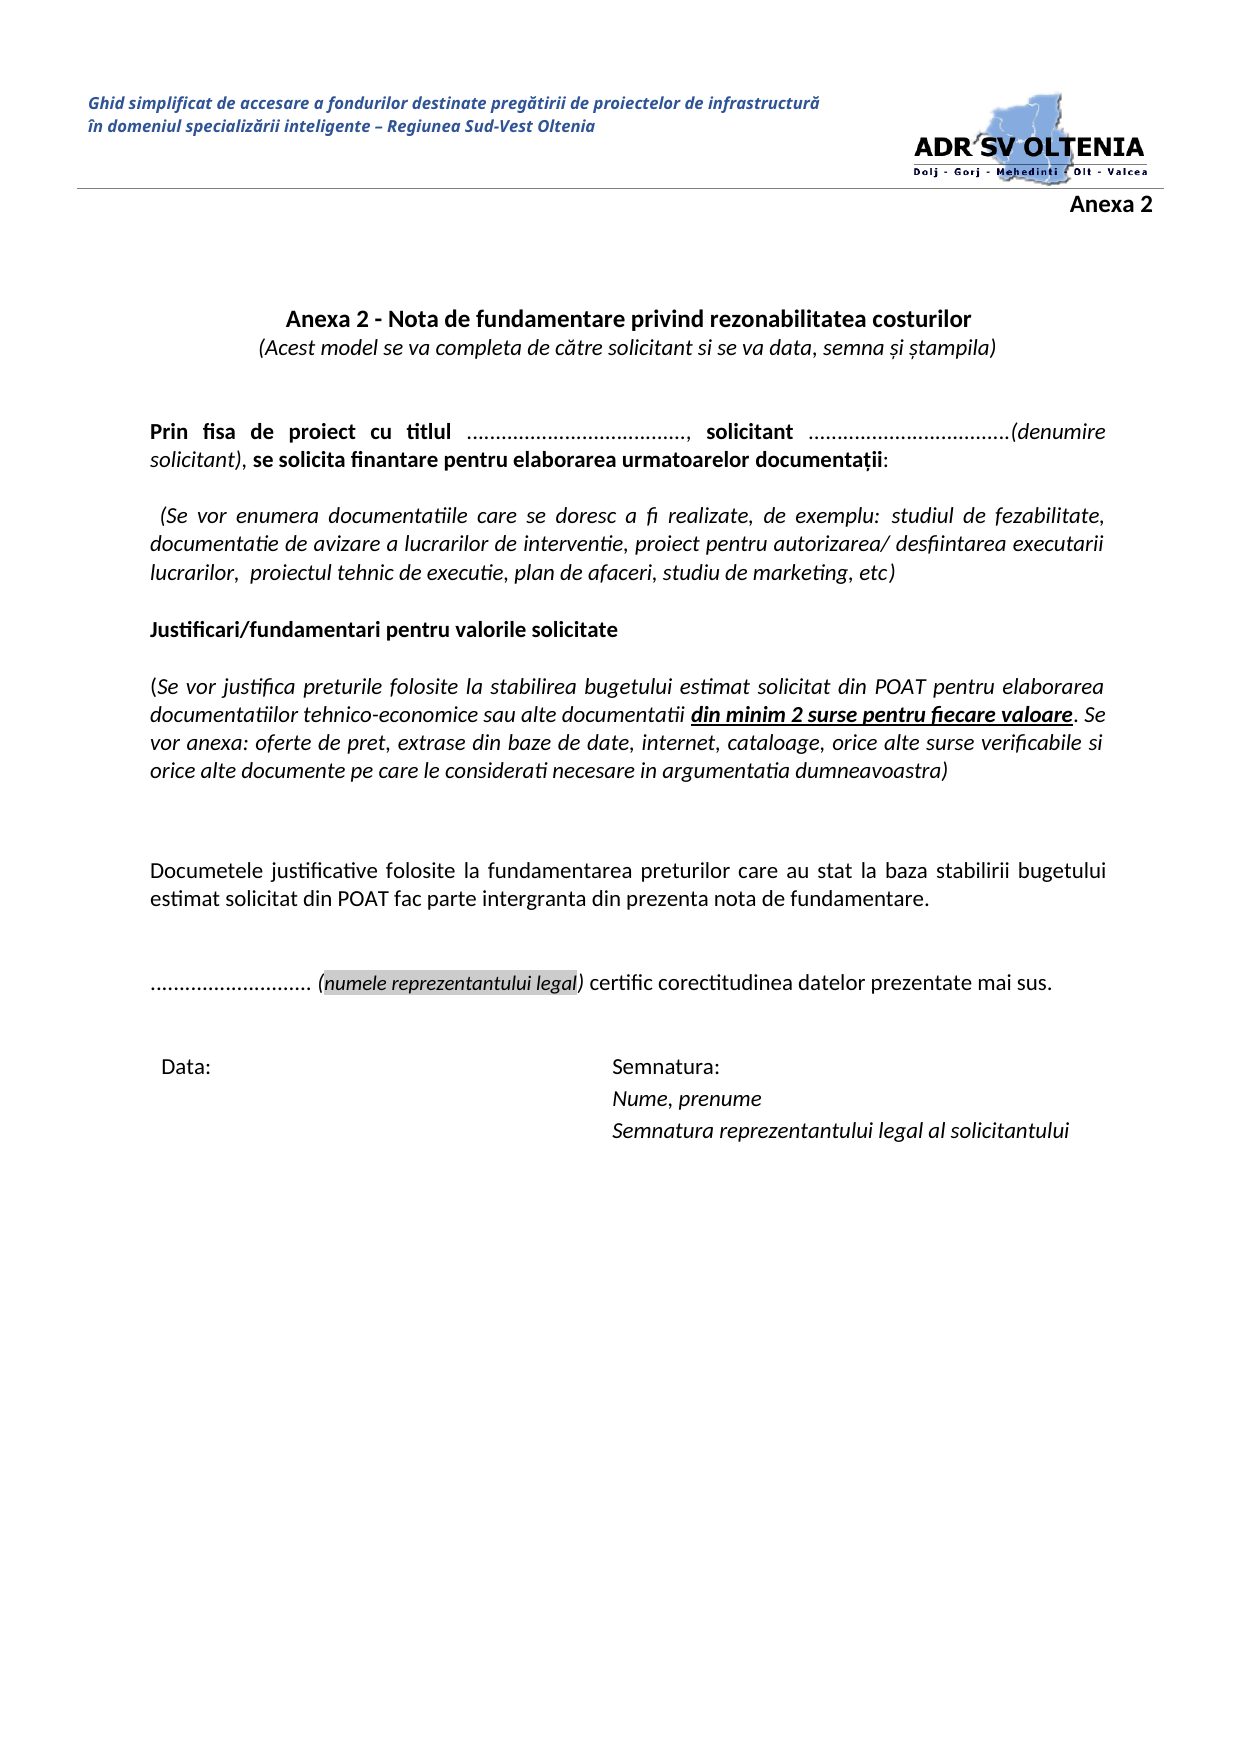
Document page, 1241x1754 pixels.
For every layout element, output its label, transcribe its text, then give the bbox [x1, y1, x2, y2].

text Documetele justificative folosite la fundamentarea preturilor care au stat la baza stabilirii bugetului estimat solicitat din POAT fac parte intergranta din prezenta nota de fundamentare. [150, 856, 1108, 912]
text ............................ (numele reprezentantului legal) certific corectitudinea datelor prezentate mai sus. [150, 968, 1108, 996]
text (Acest model se va completa de către solicitant si se va data, semna și ștampila) [150, 333, 1108, 361]
text (Se vor justifica preturile folosite la stabilirea bugetului estimat solicitat din POAT pentru elaborarea documentatiilor tehnico-economice sau alte documentatii din minim 2 surse pentru fiecare valoare. Se vor anexa: oferte de pret, extrase din baze de date, internet, cataloage, orice alte surse verificabile si orice alte documente pe care le considerati necesare in argumentatia dumneavoastra) [150, 672, 1108, 784]
table_header Semnatura: Nume, prenume Semnatura reprezentantului legal al solicitantului [601, 1052, 1107, 1148]
picture [911, 91, 1153, 188]
text Anexa 2 - Nota de fundamentare privind rezonabilitatea costurilor [150, 303, 1108, 333]
text Justificari/fundamentari pentru valorile solicitate [150, 615, 1108, 643]
table_header Data: [150, 1052, 601, 1148]
list (Se vor enumera documentatiile care se doresc a fi realizate, de exemplu: studiul de fezabilitate, documentatie de avizare a lucrarilor de interventie, proiect pentru autorizarea/ desfiintarea executarii lucrarilor, proiectul tehnic de executie, plan de afaceri, studiu de marketing, etc) [150, 502, 1108, 586]
text Prin fisa de proiect cu titlul ......................................, solicitant ...................................(denumire solicitant), se solicita finantare pentru elaborarea urmatoarelor documentații: [150, 417, 1108, 473]
